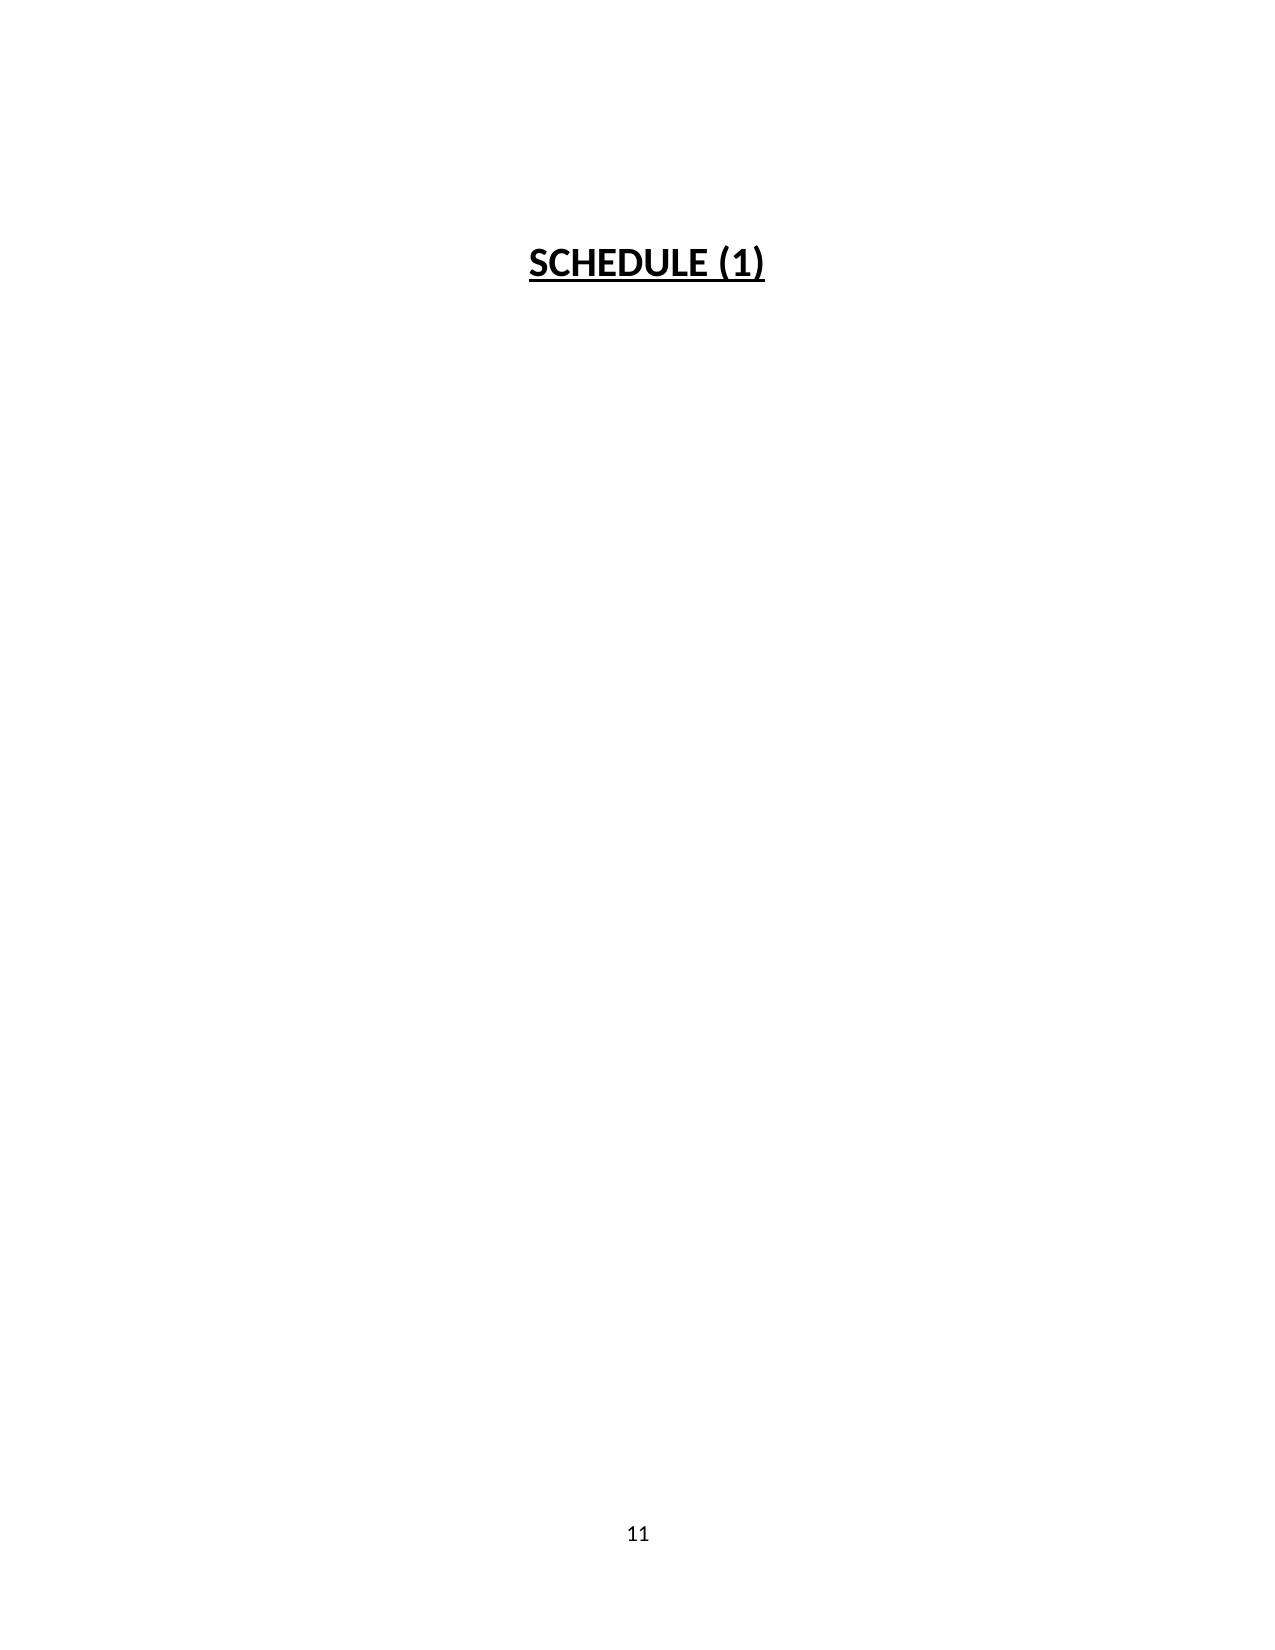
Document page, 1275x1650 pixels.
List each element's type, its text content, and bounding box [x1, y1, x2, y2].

text SCHEDULE (1) [169, 236, 1125, 287]
